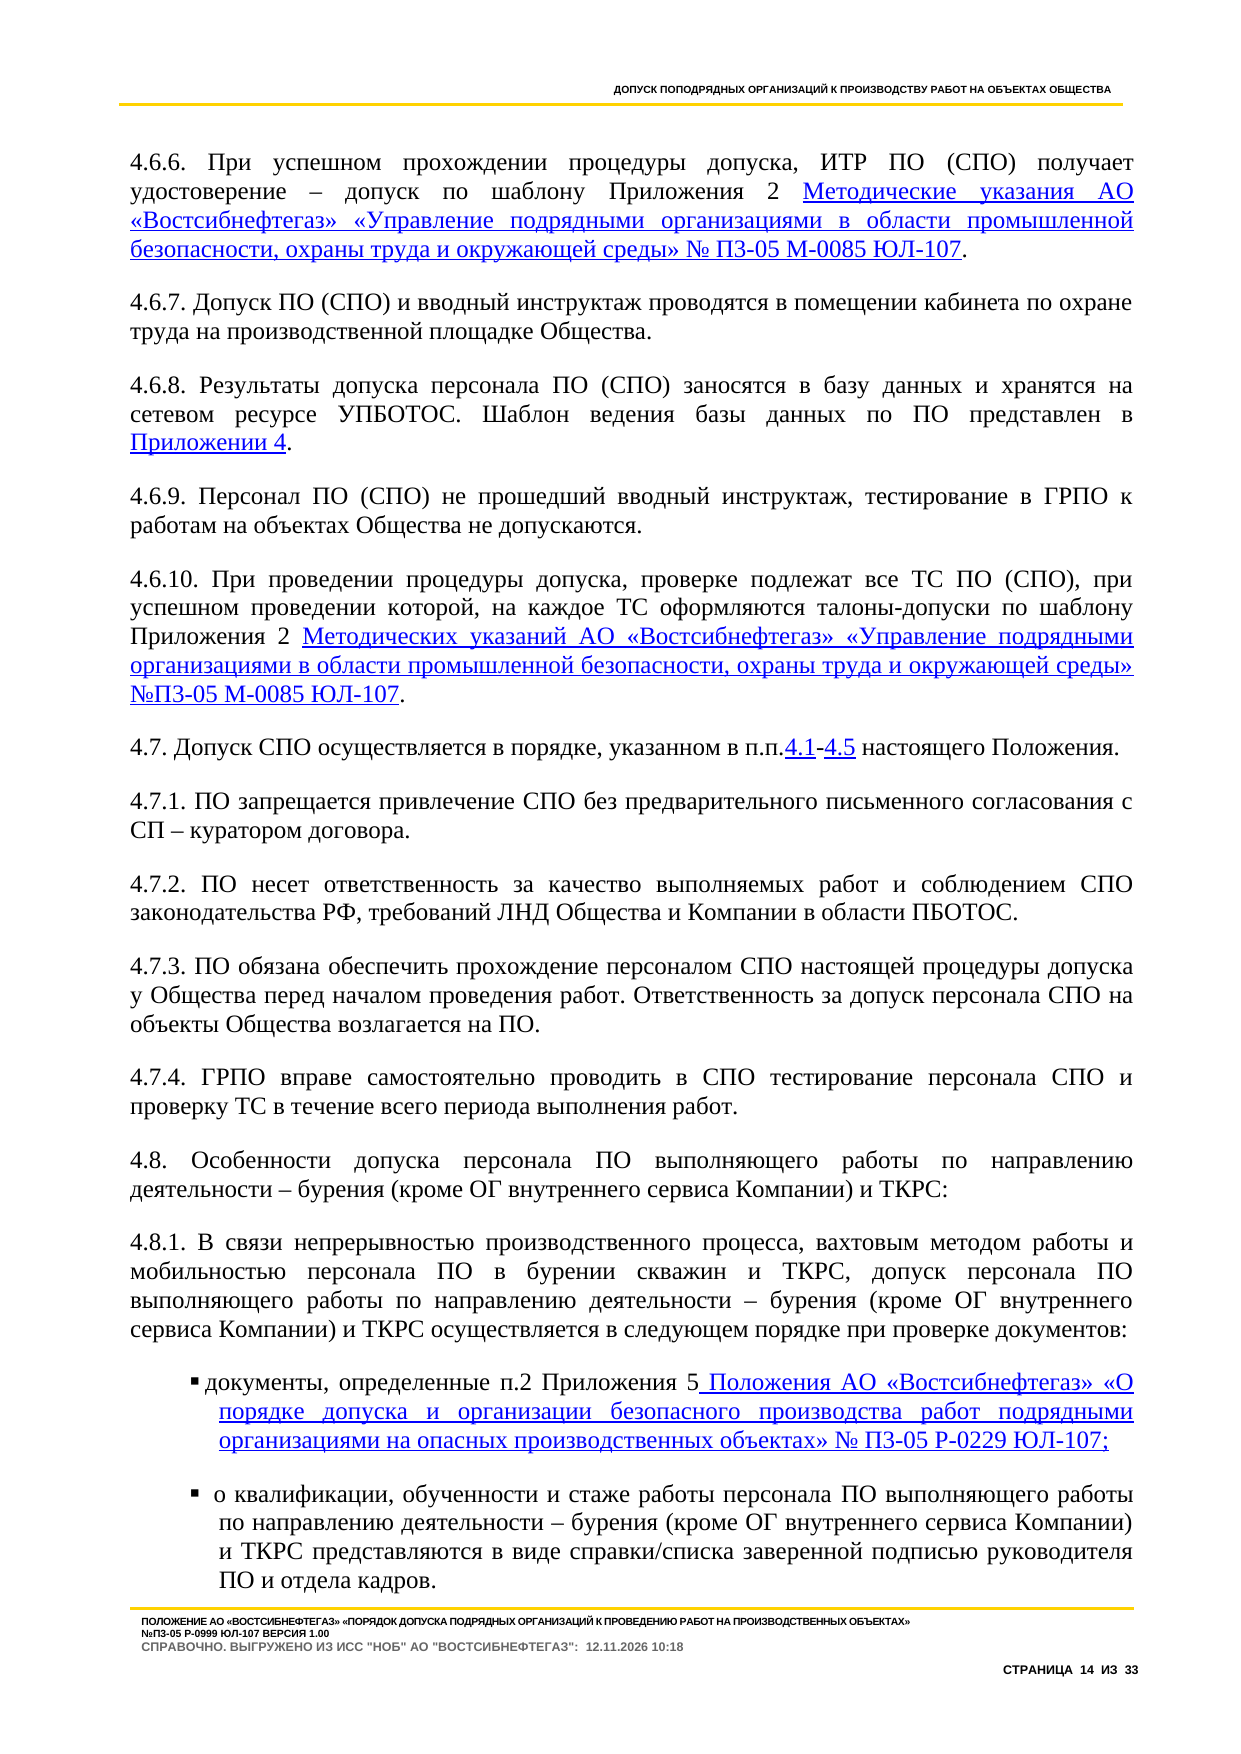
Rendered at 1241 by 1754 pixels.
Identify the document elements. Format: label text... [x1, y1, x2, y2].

list о квалификации, обученности и стаже работы персонала ПО выполняющего работы по направлению деятельности – бурения (кроме ОГ внутреннего сервиса Компании) и ТКРС представляются в виде справки/списка заверенной подписью руководителя ПО и отдела кадров. [189, 1479, 1134, 1594]
text 4.6.9. Персонал ПО (СПО) не прошедший вводный инструктаж, тестирование в ГРПО к работам на объектах Общества не допускаются. [130, 481, 1134, 539]
text 4.6.8. Результаты допуска персонала ПО (СПО) заносятся в базу данных и хранятся на сетевом ресурсе УПБОТОС. Шаблон ведения базы данных по ПО представлен в Приложении 4. [130, 370, 1134, 456]
text 4.6.7. Допуск ПО (СПО) и вводный инструктаж проводятся в помещении кабинета по охране труда на производственной площадке Общества. [130, 287, 1134, 345]
text 4.7. Допуск СПО осуществляется в порядке, указанном в п.п.4.1-4.5 настоящего Положения. [130, 732, 1134, 761]
text 4.6.10. При проведении процедуры допуска, проверке подлежат все ТС ПО (СПО), при успешном проведении которой, на каждое ТС оформляются талоны-допуски по шаблону Приложения 2 Методических указаний АО «Востсибнефтегаз» «Управление подрядными организациями в области промышленной безопасности, охраны труда и окружающей среды» №П3-05 М-0085 ЮЛ-107. [130, 564, 1134, 675]
text 4.7.2. ПО несет ответственность за качество выполняемых работ и соблюдением СПО законодательства РФ, требований ЛНД Общества и Компании в области ПБОТОС. [130, 869, 1134, 926]
text 4.8. Особенности допуска персонала ПО выполняющего работы по направлению деятельности – бурения (кроме ОГ внутреннего сервиса Компании) и ТКРС: [130, 1145, 1134, 1202]
text 4.6.6. При успешном прохождении процедуры допуска, ИТР ПО (СПО) получает удостоверение – допуск по шаблону Приложения 2 Методические указания АО «Востсибнефтегаз» «Управление подрядными организациями в области промышленной безопасности, охраны труда и окружающей среды» № П3-05 М-0085 ЮЛ-107. [130, 231, 1134, 262]
text 4.7.1. ПО запрещается привлечение СПО без предварительного письменного согласования с СП – куратором договора. [130, 786, 1134, 844]
list документы, определенные п.2 Приложения 5 Положения АО «Востсибнефтегаз» «О порядке допуска и организации безопасного производства работ подрядными организациями на опасных производственных объектах» № П3-05 Р-0229 ЮЛ-107; [189, 1367, 1134, 1454]
text 4.6.10. При проведении процедуры допуска, проверке подлежат все ТС ПО (СПО), при успешном проведении которой, на каждое ТС оформляются талоны-допуски по шаблону Приложения 2 Методических указаний АО «Востсибнефтегаз» «Управление подрядными организациями в области промышленной безопасности, охраны труда и окружающей среды» №П3-05 М-0085 ЮЛ-107. [130, 676, 1134, 707]
text 4.8.1. В связи непрерывностью производственного процесса, вахтовым методом работы и мобильностью персонала ПО в бурении скважин и ТКРС, допуск персонала ПО выполняющего работы по направлению деятельности – бурения (кроме ОГ внутреннего сервиса Компании) и ТКРС осуществляется в следующем порядке при проверке документов: [130, 1227, 1134, 1342]
text 4.6.6. При успешном прохождении процедуры допуска, ИТР ПО (СПО) получает удостоверение – допуск по шаблону Приложения 2 Методические указания АО «Востсибнефтегаз» «Управление подрядными организациями в области промышленной безопасности, охраны труда и окружающей среды» № П3-05 М-0085 ЮЛ-107. [130, 147, 1134, 230]
text 4.7.3. ПО обязана обеспечить прохождение персоналом СПО настоящей процедуры допуска у Общества перед началом проведения работ. Ответственность за допуск персонала СПО на объекты Общества возлагается на ПО. [130, 951, 1134, 1037]
text 4.7.4. ГРПО вправе самостоятельно проводить в СПО тестирование персонала СПО и проверку ТС в течение всего периода выполнения работ. [130, 1062, 1134, 1120]
